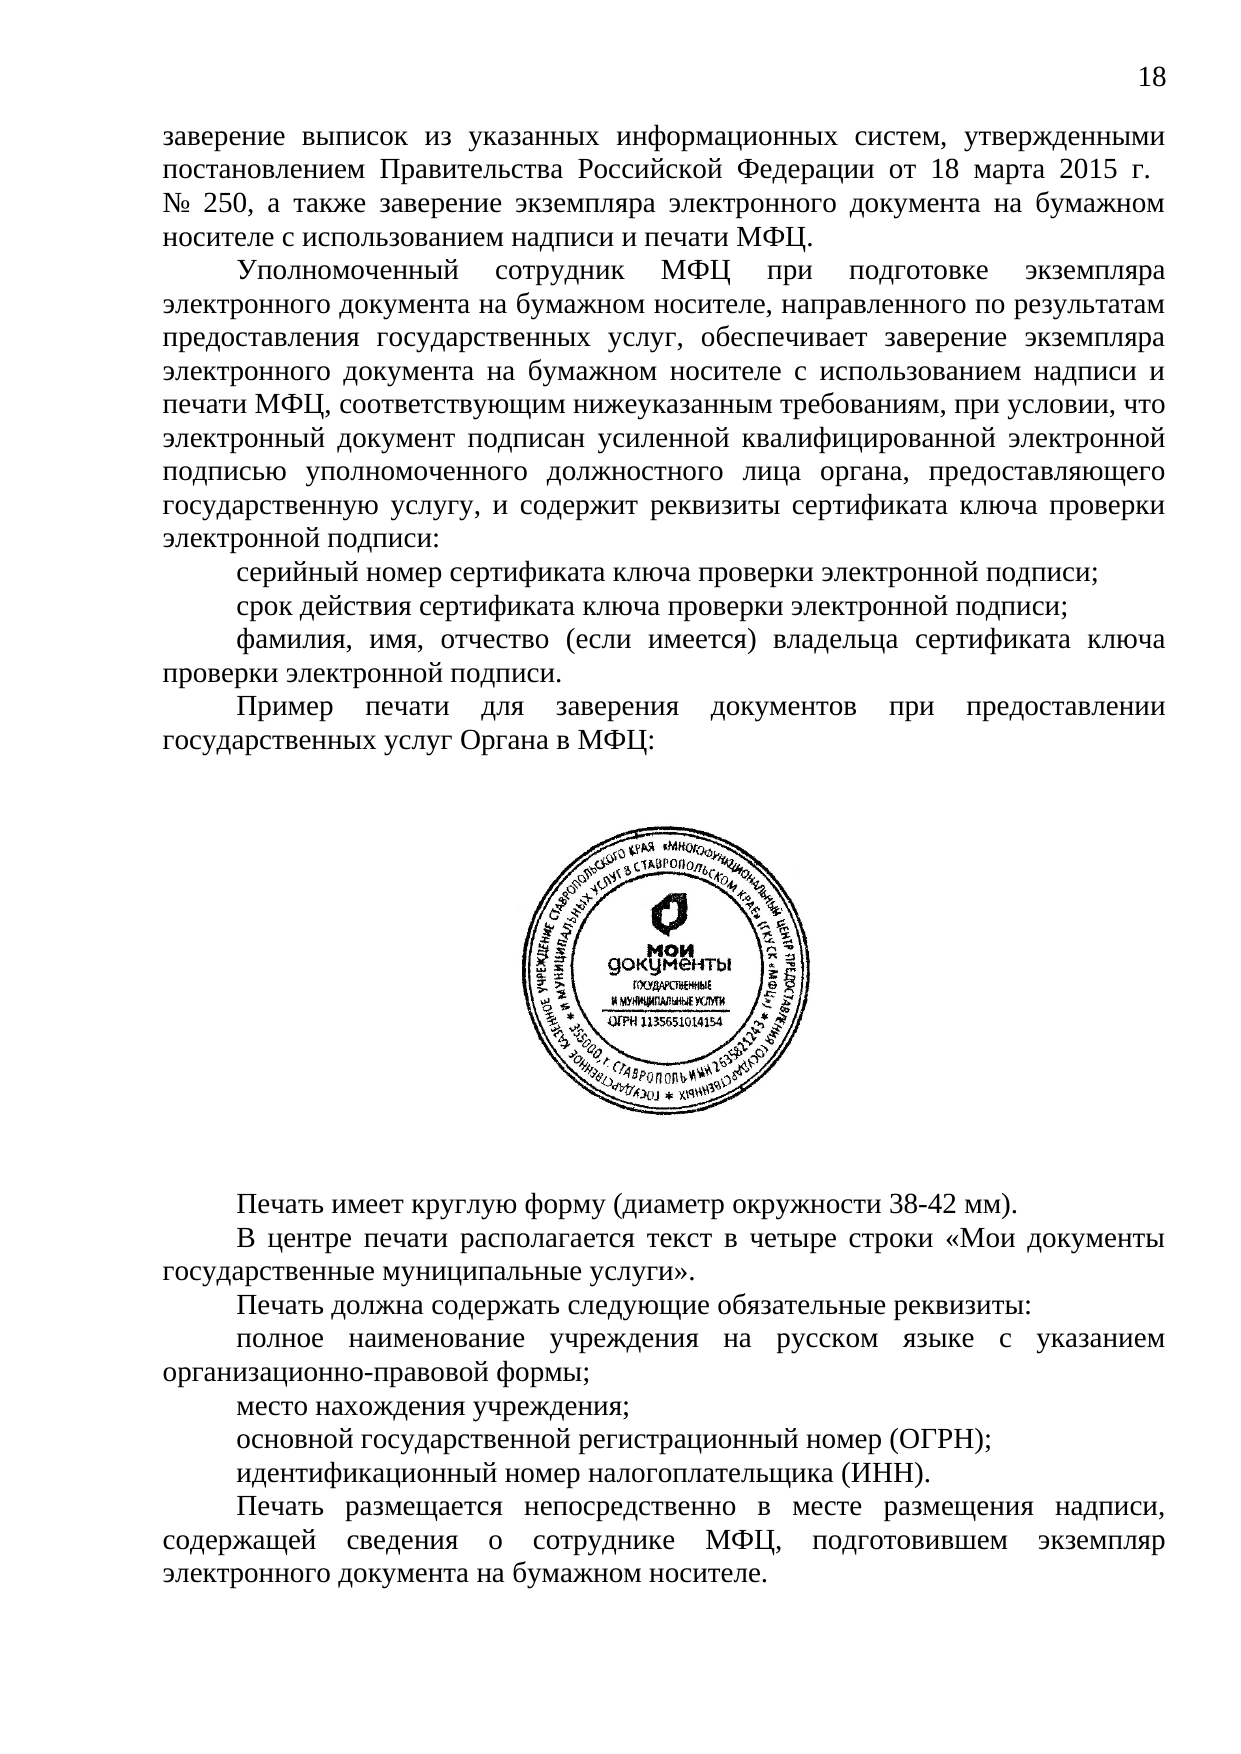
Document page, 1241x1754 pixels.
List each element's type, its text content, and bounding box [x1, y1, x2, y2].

picture [511, 822, 818, 1120]
text идентификационный номер налогоплательщика (ИНН). [162, 1455, 1166, 1488]
text срок действия сертификата ключа проверки электронной подписи; [162, 588, 1166, 621]
text полное наименование учреждения на русском языке с указанием организационно-правовой формы; [162, 1321, 1166, 1388]
text Печать имеет круглую форму (диаметр окружности 38-42 мм). [162, 1186, 1166, 1220]
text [162, 118, 1166, 252]
text В центре печати располагается текст в четыре строки «Мои документы государственные муниципальные услуги». [162, 1220, 1166, 1287]
text серийный номер сертификата ключа проверки электронной подписи; [162, 554, 1166, 588]
text Печать должна содержать следующие обязательные реквизиты: [162, 1287, 1166, 1321]
text место нахождения учреждения; [162, 1388, 1166, 1421]
text Печать размещается непосредственно в месте размещения надписи, содержащей сведения о сотруднике МФЦ, подготовившем экземпляр электронного документа на бумажном носителе. [162, 1488, 1166, 1589]
text Уполномоченный сотрудник МФЦ при подготовке экземпляра электронного документа на бумажном носителе, направленного по результатам предоставления государственных услуг, обеспечивает заверение экземпляра электронного документа на бумажном носителе с использованием надписи и печати МФЦ, соответствующим нижеуказанным требованиям, при условии, что электронный документ подписан усиленной квалифицированной электронной подписью уполномоченного должностного лица органа, предоставляющего государственную услугу, и содержит реквизиты сертификата ключа проверки электронной подписи: [162, 252, 1166, 554]
text основной государственной регистрационный номер (ОГРН); [162, 1421, 1166, 1455]
text Пример печати для заверения документов при предоставлении государственных услуг Органа в МФЦ: [162, 688, 1166, 755]
text фамилия, имя, отчество (если имеется) владельца сертификата ключа проверки электронной подписи. [162, 621, 1166, 688]
